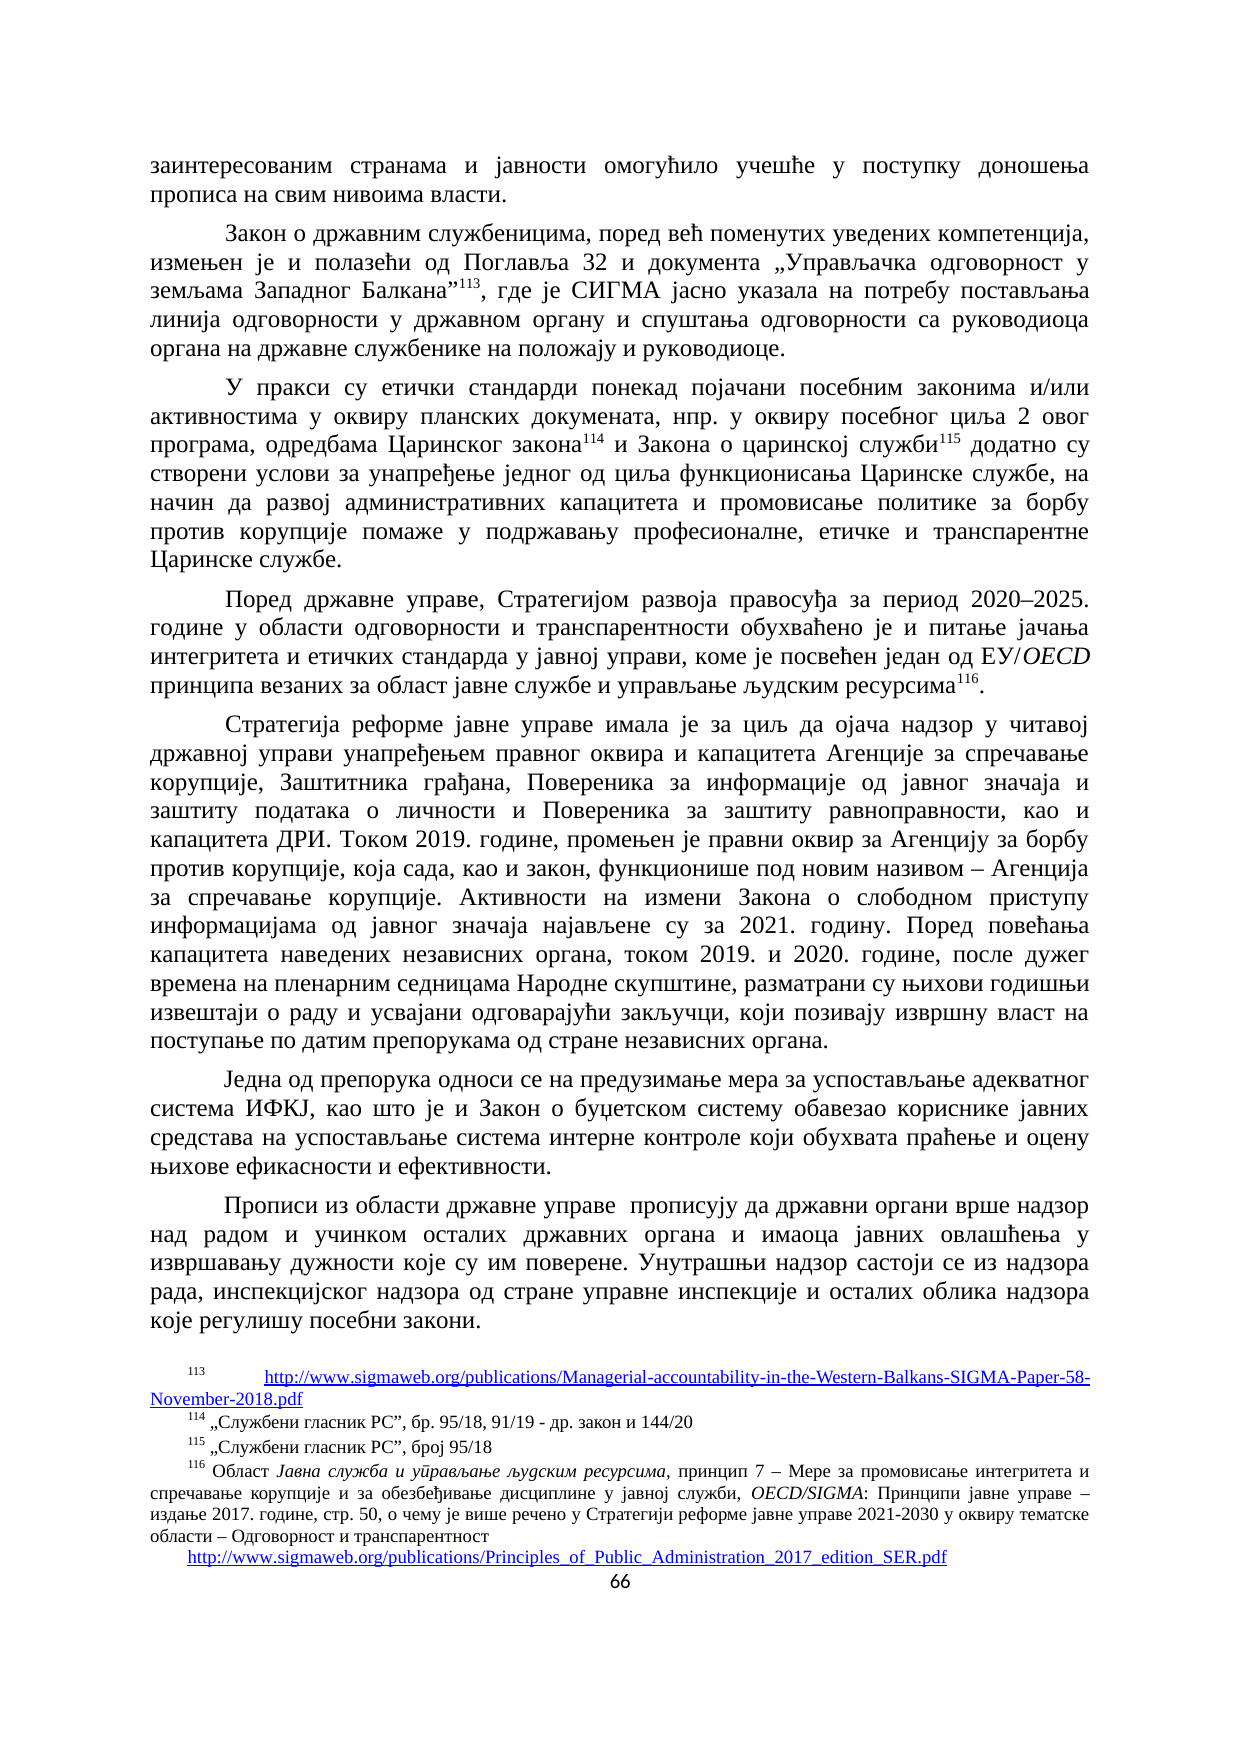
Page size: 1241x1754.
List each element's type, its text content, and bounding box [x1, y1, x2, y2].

text Прописи из области државне управе прописују да државни органи врше надзор над радом и учинком осталих државних органа и имаоца јавних овлашћења у извршавању дужности које су им поверене. Унутрашњи надзор састоји се из надзора рада, инспекцијског надзора од стране управне инспекције и осталих облика надзора које регулишу посебни закони. [150, 1190, 1090, 1334]
text Закон о државним службеницима, поред већ поменутих уведених компетенција, измењен је и полазећи од Поглавља 32 и документа „Управљачка одговорност у земљама Западног Балкана”, где је СИГМА јасно указала на потребу постављања линија одговорности у државном органу и спуштања одговорности са руководиоца органа на државне службенике на положају и руководиоце. [150, 218, 1090, 362]
text Једна од препорука односи се на предузимање мера за успостављање адекватног система ИФКЈ, као што је и Закон о буџетском систему обавезао кориснике јавних средстава на успостављање система интерне контроле који обухвата праћење и оцену њихове ефикасности и ефективности. [150, 1064, 1090, 1179]
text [150, 150, 1090, 207]
text Стратегија реформе јавне управе имала је за циљ да ојача надзор у читавој државној управи унапређењем правног оквира и капацитета Агенције за спречавање корупције, Заштитника грађана, Повереника за информације од јавног значаја и заштиту података о личности и Повереника за заштиту равноправности, као и капацитета ДРИ. Током 2019. године, промењен је правни оквир за Агенцију за борбу против корупције, која сада, као и закон, функционише под новим називом – Агенција за спречавање корупције. Активности на измени Закона о слободном приступу информацијама од јавног значаја најављене су за 2021. годину. Поред повећања капацитета наведених независних органа, током 2019. и 2020. године, после дужег времена на пленарним седницама Народне скупштине, разматрани су њихови годишњи извештаји о раду и усвајани одговарајући закључци, који позивају извршну власт на поступање по датим препорукама од стране независних органа. [150, 709, 1090, 1054]
text Поред државне управе, Стратегијом развоја правосуђа за период 2020–2025. године у области одговорности и транспарентности обухваћено је и питање јачања интегритета и етичких стандарда у јавној управи, коме је посвећен један од ЕУ/OECD принципа везаних за област јавне службе и управљање људским ресурсима. [150, 584, 1090, 699]
text У пракси су етички стандарди понекад појачани посебним законима и/или активностима у оквиру планских докумената, нпр. у оквиру посебног циља 2 овог програма, одредбама Царинског закона и Закона о царинској служби додатно су створени услови за унапређење једног од циља функционисања Царинске службе, на начин да развој административних капацитета и промовисање политике за борбу против корупције помаже у подржавању професионалне, етичке и транспарентне Царинске службе. [150, 372, 1090, 458]
